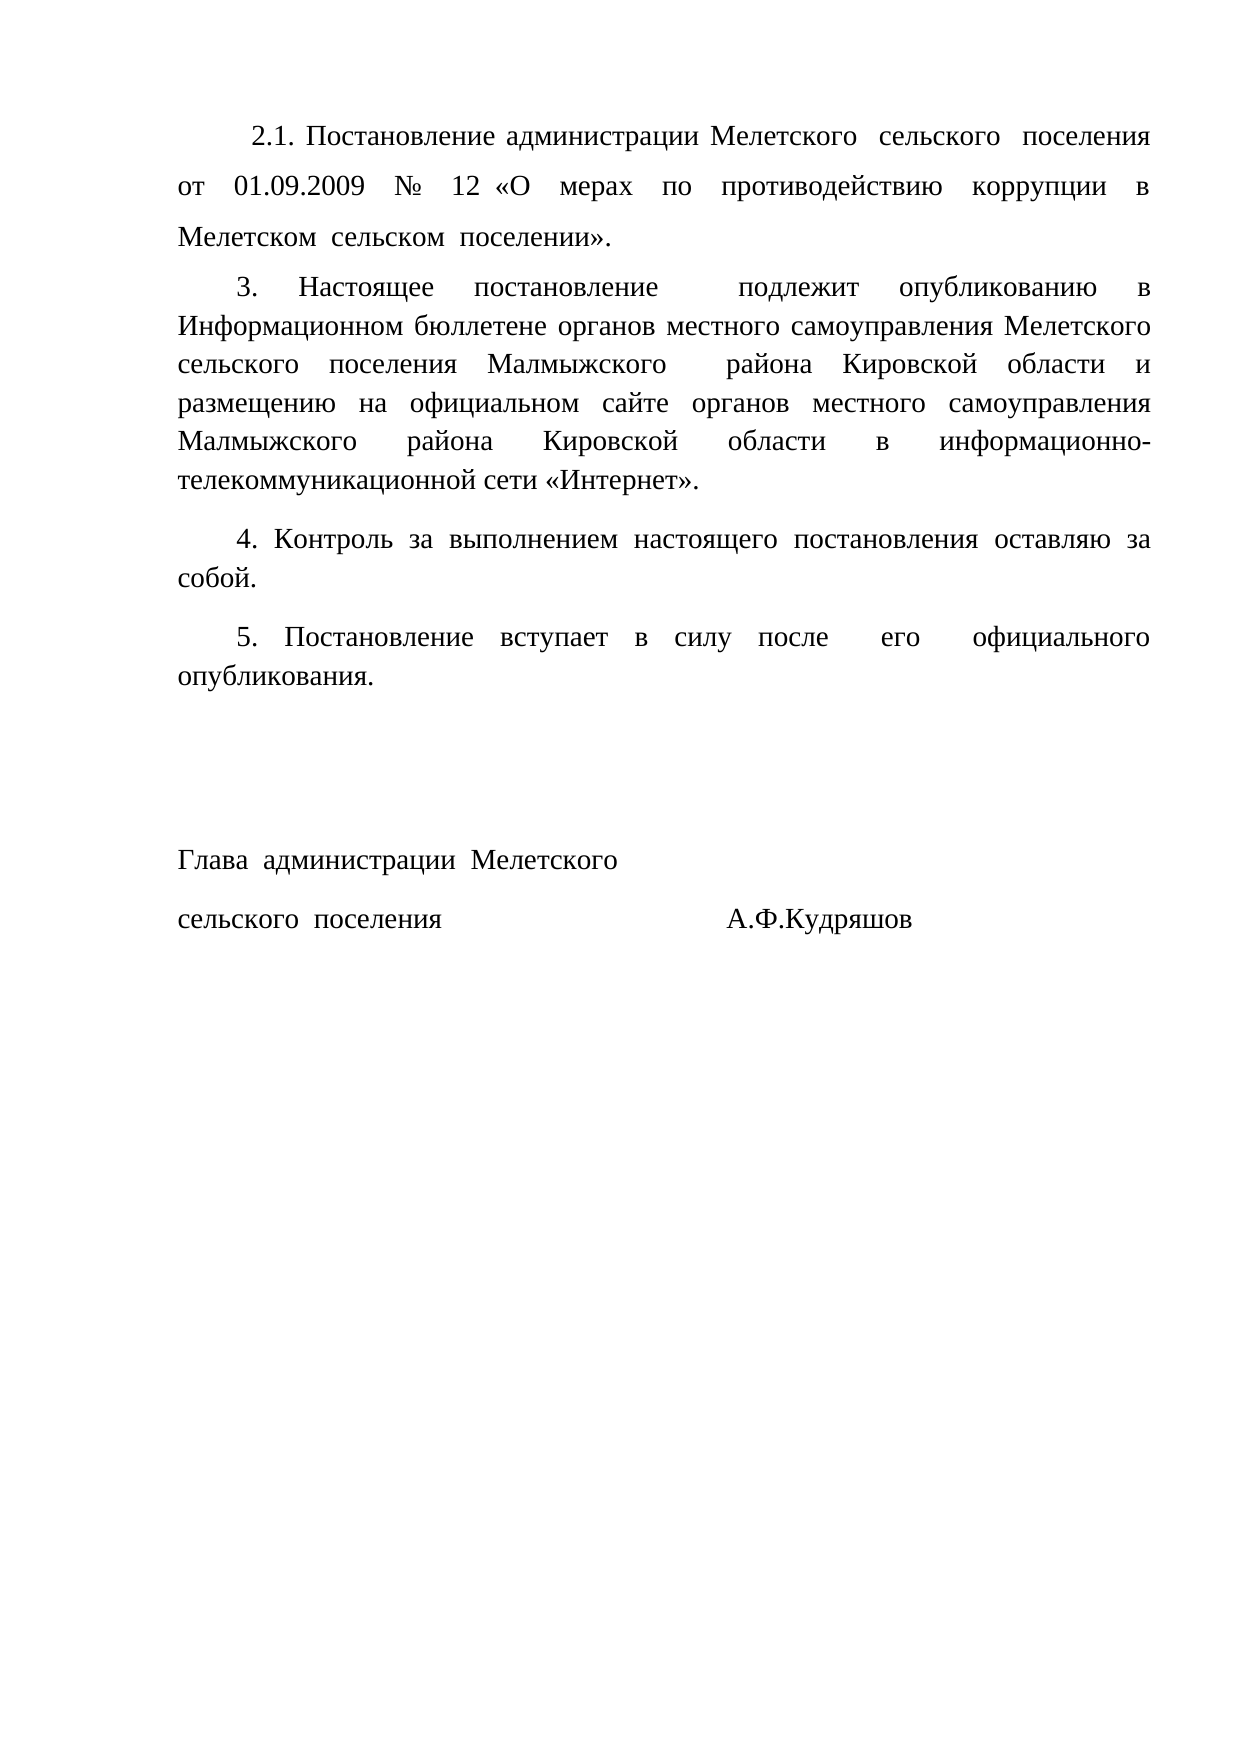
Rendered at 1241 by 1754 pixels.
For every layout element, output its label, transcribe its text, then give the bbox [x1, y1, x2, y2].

text 5. Постановление вступает в силу после его официального опубликования. [177, 619, 1152, 691]
text 2.1. Постановление администрации Мелетского сельского поселения от 01.09.2009 № 12 «О мерах по противодействию коррупции в Мелетском сельском поселении». [177, 118, 1152, 252]
text Глава администрации Мелетского [177, 842, 1152, 876]
text сельского поселения А.Ф.Кудряшов [177, 902, 1152, 935]
text 4. Контроль за выполнением настоящего постановления оставляю за собой. [177, 521, 1152, 593]
text 3. Настоящее постановление подлежит опубликованию в Информационном бюллетене органов местного самоуправления Мелетского сельского поселения Малмыжского района Кировской области и размещению на официальном сайте органов местного самоуправления Малмыжского района Кировской области в информационно-телекоммуникационной сети «Интернет». [177, 269, 1152, 495]
